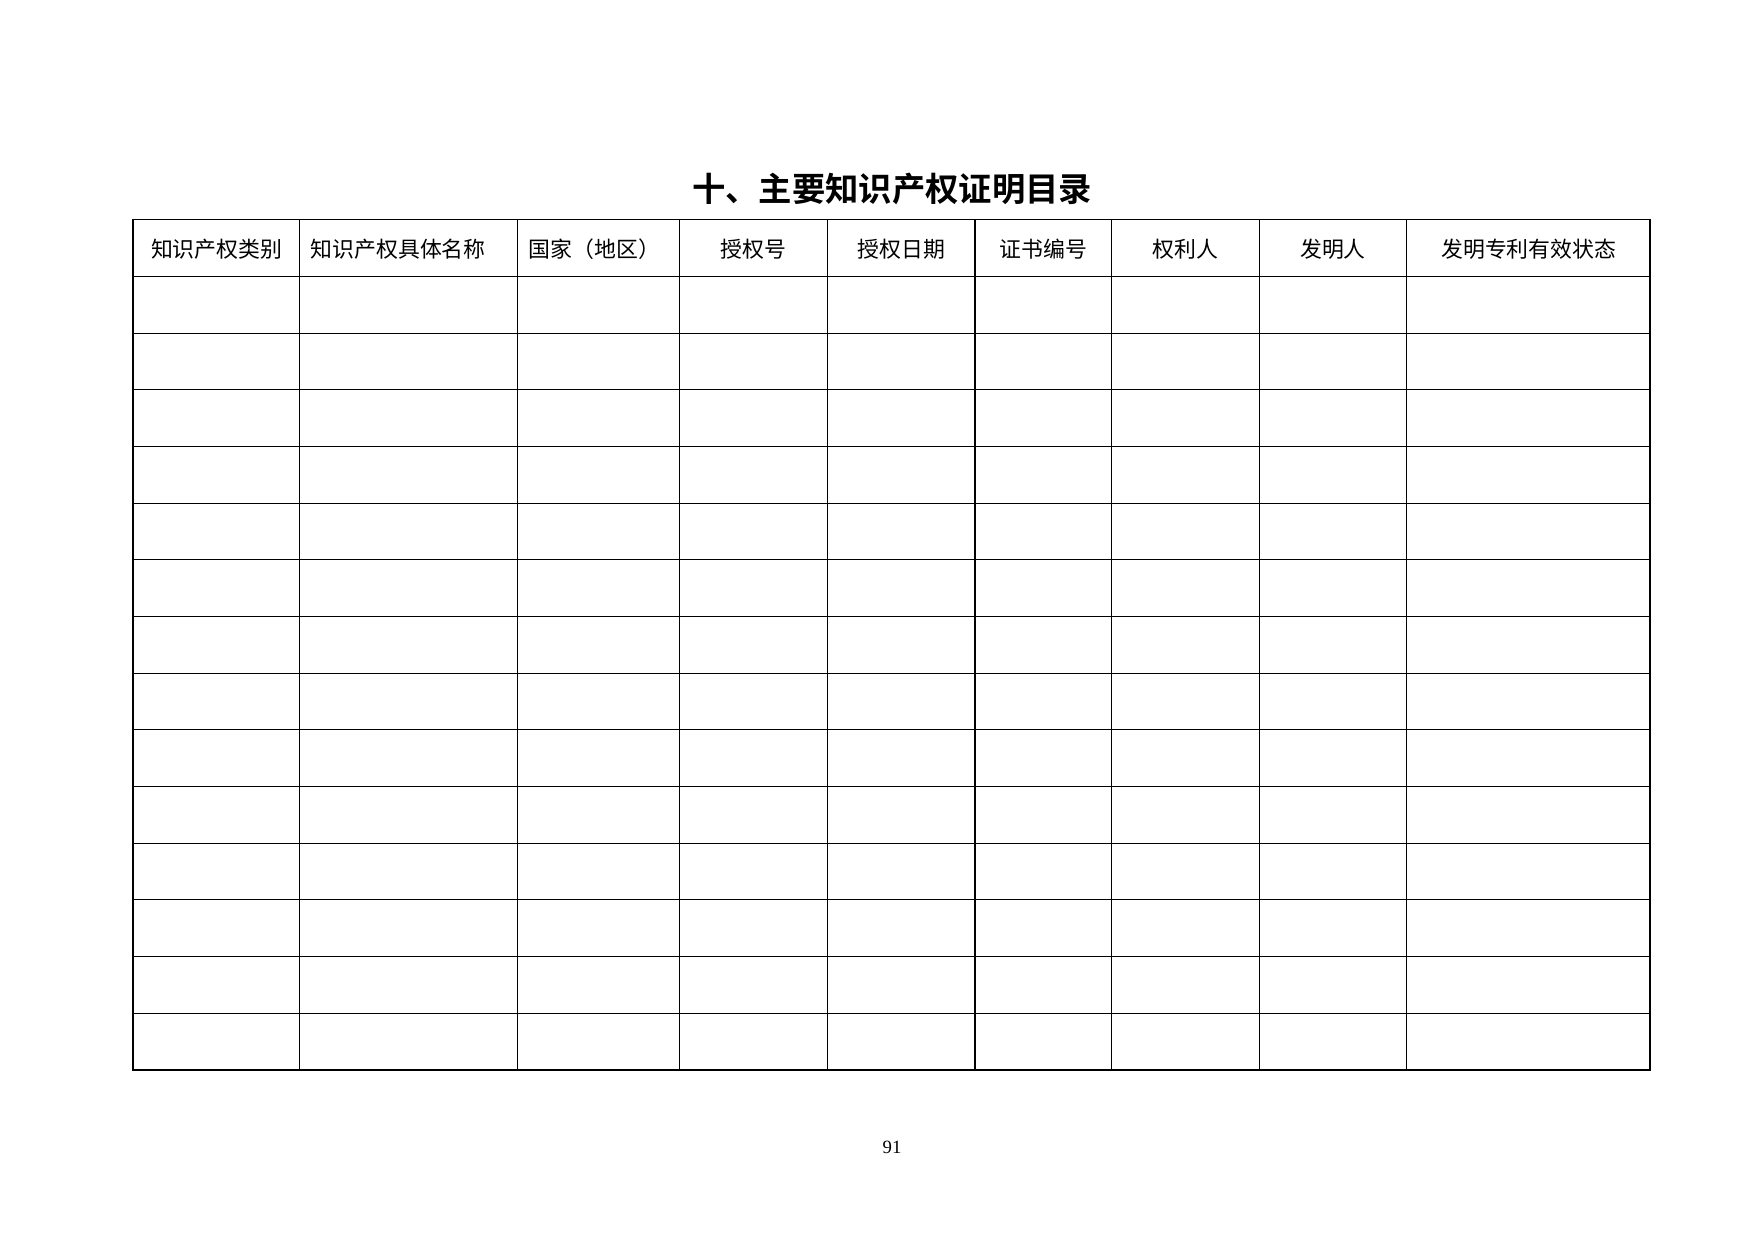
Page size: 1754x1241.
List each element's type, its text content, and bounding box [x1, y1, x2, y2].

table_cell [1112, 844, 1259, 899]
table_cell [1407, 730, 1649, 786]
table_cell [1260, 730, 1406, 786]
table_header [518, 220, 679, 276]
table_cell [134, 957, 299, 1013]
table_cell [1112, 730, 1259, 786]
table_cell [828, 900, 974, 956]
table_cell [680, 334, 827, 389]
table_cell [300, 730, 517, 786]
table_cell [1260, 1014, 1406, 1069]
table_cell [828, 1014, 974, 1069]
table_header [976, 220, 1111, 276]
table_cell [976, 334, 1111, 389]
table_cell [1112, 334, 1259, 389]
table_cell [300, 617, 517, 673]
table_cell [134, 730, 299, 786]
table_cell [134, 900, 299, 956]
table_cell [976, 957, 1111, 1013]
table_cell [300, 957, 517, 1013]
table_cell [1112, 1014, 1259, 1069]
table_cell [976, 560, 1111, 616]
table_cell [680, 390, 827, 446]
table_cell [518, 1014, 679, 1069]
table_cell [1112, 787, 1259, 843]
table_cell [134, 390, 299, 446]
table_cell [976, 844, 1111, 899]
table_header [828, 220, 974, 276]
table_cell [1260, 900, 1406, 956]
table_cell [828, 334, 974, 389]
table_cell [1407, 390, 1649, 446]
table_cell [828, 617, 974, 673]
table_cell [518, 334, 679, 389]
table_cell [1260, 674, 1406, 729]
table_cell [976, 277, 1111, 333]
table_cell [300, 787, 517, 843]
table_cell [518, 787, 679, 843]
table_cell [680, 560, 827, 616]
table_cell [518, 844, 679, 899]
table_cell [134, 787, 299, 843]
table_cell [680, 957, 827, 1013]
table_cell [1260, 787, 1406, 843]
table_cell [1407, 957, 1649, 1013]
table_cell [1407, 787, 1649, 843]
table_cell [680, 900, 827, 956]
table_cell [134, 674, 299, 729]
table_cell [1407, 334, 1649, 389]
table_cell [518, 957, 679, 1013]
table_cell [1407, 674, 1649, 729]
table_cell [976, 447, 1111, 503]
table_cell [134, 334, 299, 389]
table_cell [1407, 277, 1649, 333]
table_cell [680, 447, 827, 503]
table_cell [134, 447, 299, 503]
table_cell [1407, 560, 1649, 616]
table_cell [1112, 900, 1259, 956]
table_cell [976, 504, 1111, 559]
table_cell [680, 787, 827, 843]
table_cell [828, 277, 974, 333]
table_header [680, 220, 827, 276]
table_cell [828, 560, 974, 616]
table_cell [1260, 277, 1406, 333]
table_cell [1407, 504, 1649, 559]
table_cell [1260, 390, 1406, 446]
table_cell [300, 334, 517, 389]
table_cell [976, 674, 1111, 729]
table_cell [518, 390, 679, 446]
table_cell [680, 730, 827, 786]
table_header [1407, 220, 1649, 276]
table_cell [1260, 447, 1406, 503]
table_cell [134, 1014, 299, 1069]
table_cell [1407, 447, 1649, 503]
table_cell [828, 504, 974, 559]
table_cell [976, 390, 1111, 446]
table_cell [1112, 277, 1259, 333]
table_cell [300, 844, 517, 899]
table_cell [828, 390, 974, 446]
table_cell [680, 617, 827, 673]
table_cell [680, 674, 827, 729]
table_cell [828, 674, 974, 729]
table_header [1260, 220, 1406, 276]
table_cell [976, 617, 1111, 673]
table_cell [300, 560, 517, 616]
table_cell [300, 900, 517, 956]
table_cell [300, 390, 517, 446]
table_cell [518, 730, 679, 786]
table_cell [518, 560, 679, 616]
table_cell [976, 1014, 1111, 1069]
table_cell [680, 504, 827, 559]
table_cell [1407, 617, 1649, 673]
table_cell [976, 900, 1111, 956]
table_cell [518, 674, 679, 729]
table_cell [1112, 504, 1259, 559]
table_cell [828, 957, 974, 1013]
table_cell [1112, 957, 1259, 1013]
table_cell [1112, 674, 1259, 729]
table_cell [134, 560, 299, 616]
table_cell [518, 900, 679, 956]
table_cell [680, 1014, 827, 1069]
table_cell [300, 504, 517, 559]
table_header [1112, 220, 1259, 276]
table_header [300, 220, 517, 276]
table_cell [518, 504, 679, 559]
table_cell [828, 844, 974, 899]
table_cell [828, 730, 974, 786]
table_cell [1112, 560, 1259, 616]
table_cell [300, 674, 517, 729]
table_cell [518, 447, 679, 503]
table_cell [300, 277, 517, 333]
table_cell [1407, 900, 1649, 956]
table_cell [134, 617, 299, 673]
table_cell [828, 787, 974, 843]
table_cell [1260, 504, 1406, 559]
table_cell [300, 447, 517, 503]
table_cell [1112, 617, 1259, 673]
subtitle 十、主要知识产权证明目录 [148, 154, 1636, 219]
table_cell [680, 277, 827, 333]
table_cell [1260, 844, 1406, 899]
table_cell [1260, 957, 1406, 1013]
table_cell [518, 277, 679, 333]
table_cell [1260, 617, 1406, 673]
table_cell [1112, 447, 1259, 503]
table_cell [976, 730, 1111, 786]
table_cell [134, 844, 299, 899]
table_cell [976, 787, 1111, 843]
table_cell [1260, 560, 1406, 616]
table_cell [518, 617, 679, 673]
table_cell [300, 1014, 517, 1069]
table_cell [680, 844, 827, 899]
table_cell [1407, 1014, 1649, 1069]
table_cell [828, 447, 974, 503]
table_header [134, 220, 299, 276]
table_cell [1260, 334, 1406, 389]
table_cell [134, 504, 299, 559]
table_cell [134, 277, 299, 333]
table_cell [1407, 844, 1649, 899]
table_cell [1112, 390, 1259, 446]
